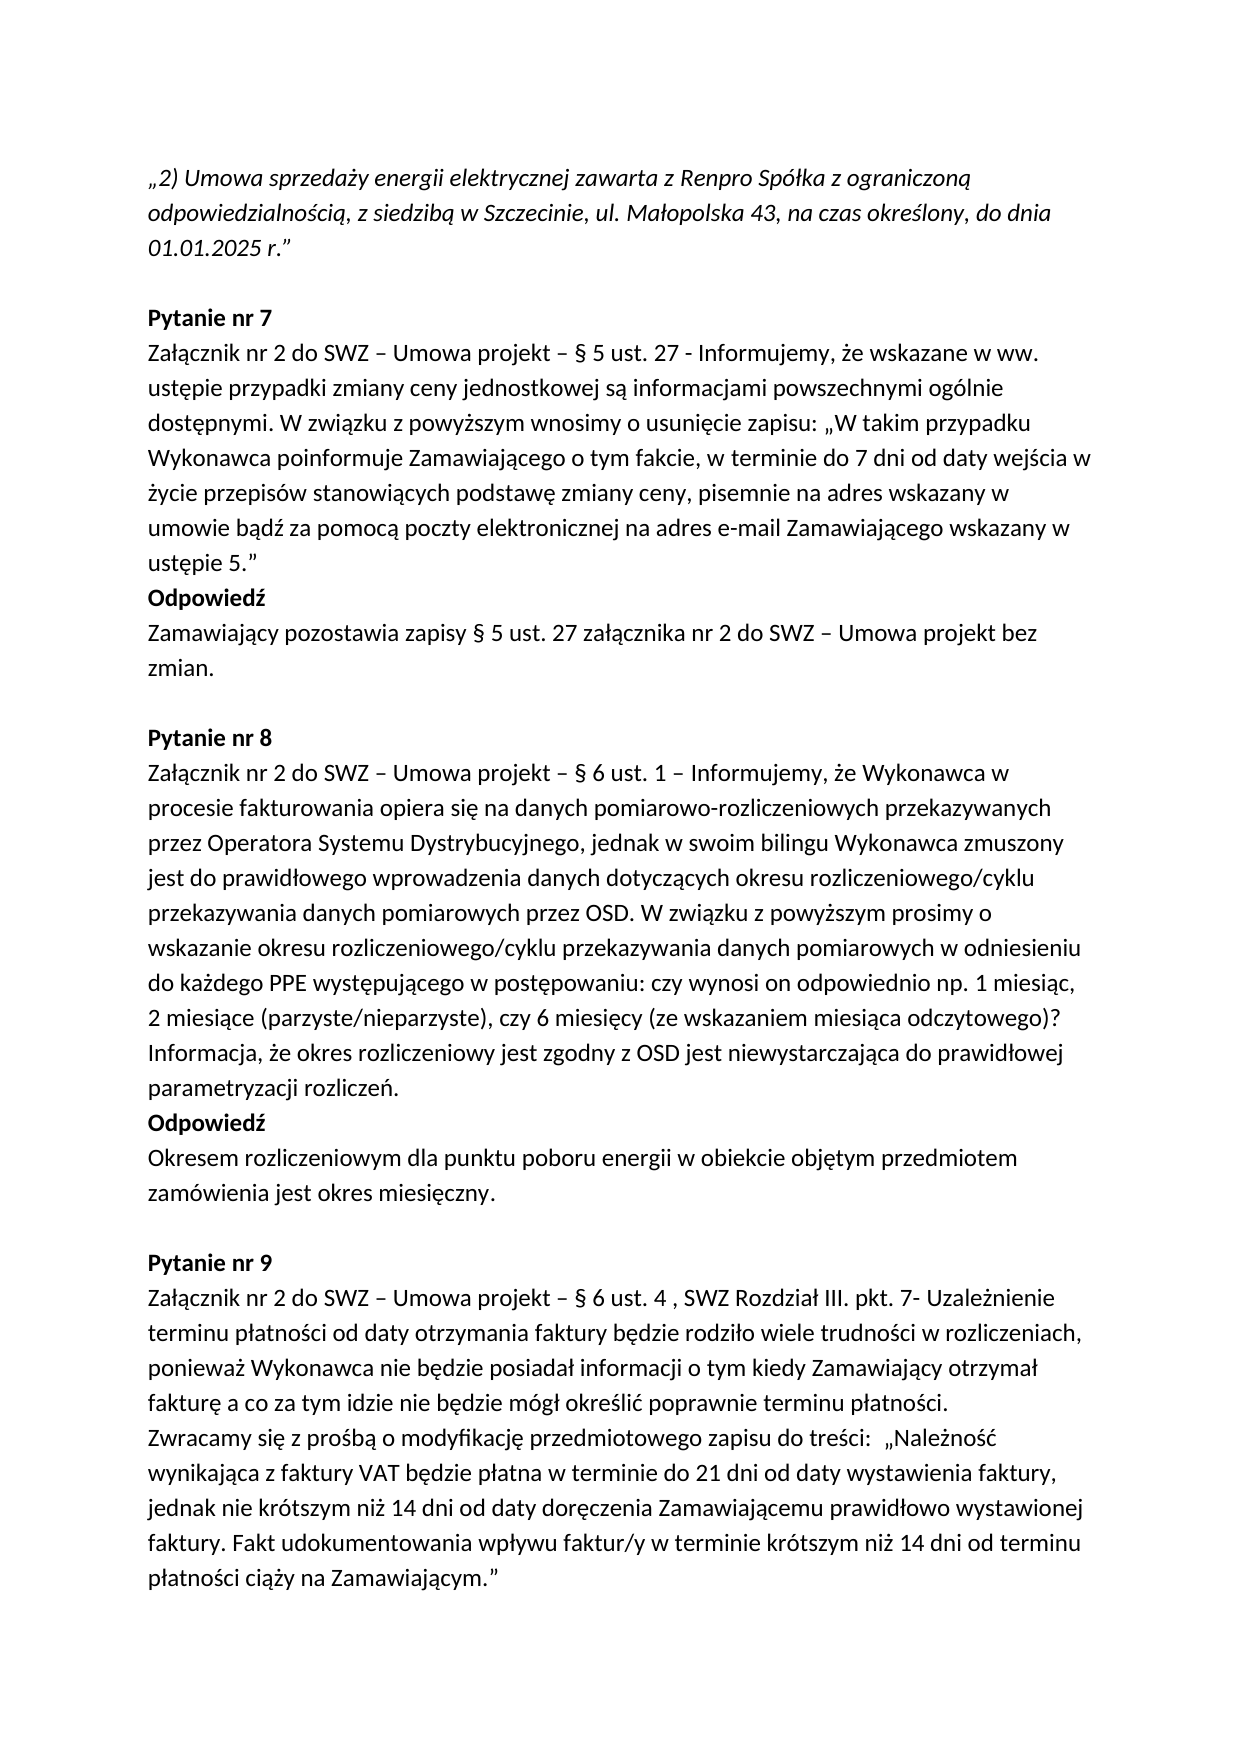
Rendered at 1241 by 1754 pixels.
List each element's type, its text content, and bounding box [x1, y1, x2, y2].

text Pytanie nr 7 [148, 302, 1093, 333]
text Zwracamy się z prośbą o modyfikację przedmiotowego zapisu do treści: „Należność wynikająca z faktury VAT będzie płatna w terminie do 21 dni od daty wystawienia faktury, jednak nie krótszym niż 14 dni od daty doręczenia Zamawiającemu prawidłowo wystawionej faktury. Fakt udokumentowania wpływu faktur/y w terminie krótszym niż 14 dni od terminu płatności ciąży na Zamawiającym.” [148, 1422, 1093, 1593]
text Zamawiający pozostawia zapisy § 5 ust. 27 załącznika nr 2 do SWZ – Umowa projekt bez zmian. [148, 617, 1093, 683]
text Pytanie nr 8 [148, 722, 1093, 753]
text Załącznik nr 2 do SWZ – Umowa projekt – § 6 ust. 1 – Informujemy, że Wykonawca w procesie fakturowania opiera się na danych pomiarowo-rozliczeniowych przekazywanych przez Operatora Systemu Dystrybucyjnego, jednak w swoim bilingu Wykonawca zmuszony jest do prawidłowego wprowadzenia danych dotyczących okresu rozliczeniowego/cyklu przekazywania danych pomiarowych przez OSD. W związku z powyższym prosimy o wskazanie okresu rozliczeniowego/cyklu przekazywania danych pomiarowych w odniesieniu do każdego PPE występującego w postępowaniu: czy wynosi on odpowiednio np. 1 miesiąc, 2 miesiące (parzyste/nieparzyste), czy 6 miesięcy (ze wskazaniem miesiąca odczytowego)? Informacja, że okres rozliczeniowy jest zgodny z OSD jest niewystarczająca do prawidłowej parametryzacji rozliczeń. [148, 757, 1093, 1103]
text „2) Umowa sprzedaży energii elektrycznej zawarta z Renpro Spółka z ograniczoną odpowiedzialnością, z siedzibą w Szczecinie, ul. Małopolska 43, na czas określony, do dnia 01.01.2025 r.” [148, 162, 1093, 263]
text Załącznik nr 2 do SWZ – Umowa projekt – § 6 ust. 4 , SWZ Rozdział III. pkt. 7- Uzależnienie terminu płatności od daty otrzymania faktury będzie rodziło wiele trudności w rozliczeniach, ponieważ Wykonawca nie będzie posiadał informacji o tym kiedy Zamawiający otrzymał fakturę a co za tym idzie nie będzie mógł określić poprawnie terminu płatności. [148, 1282, 1093, 1418]
text Załącznik nr 2 do SWZ – Umowa projekt – § 5 ust. 27 - Informujemy, że wskazane w ww. ustępie przypadki zmiany ceny jednostkowej są informacjami powszechnymi ogólnie dostępnymi. W związku z powyższym wnosimy o usunięcie zapisu: „W takim przypadku Wykonawca poinformuje Zamawiającego o tym fakcie, w terminie do 7 dni od daty wejścia w życie przepisów stanowiących podstawę zmiany ceny, pisemnie na adres wskazany w umowie bądź za pomocą poczty elektronicznej na adres e-mail Zamawiającego wskazany w ustępie 5.” [148, 337, 1093, 578]
text Pytanie nr 9 [148, 1247, 1093, 1278]
text Odpowiedź [148, 1107, 1093, 1138]
text Okresem rozliczeniowym dla punktu poboru energii w obiekcie objętym przedmiotem zamówienia jest okres miesięczny. [148, 1142, 1093, 1208]
text Odpowiedź [148, 582, 1093, 613]
